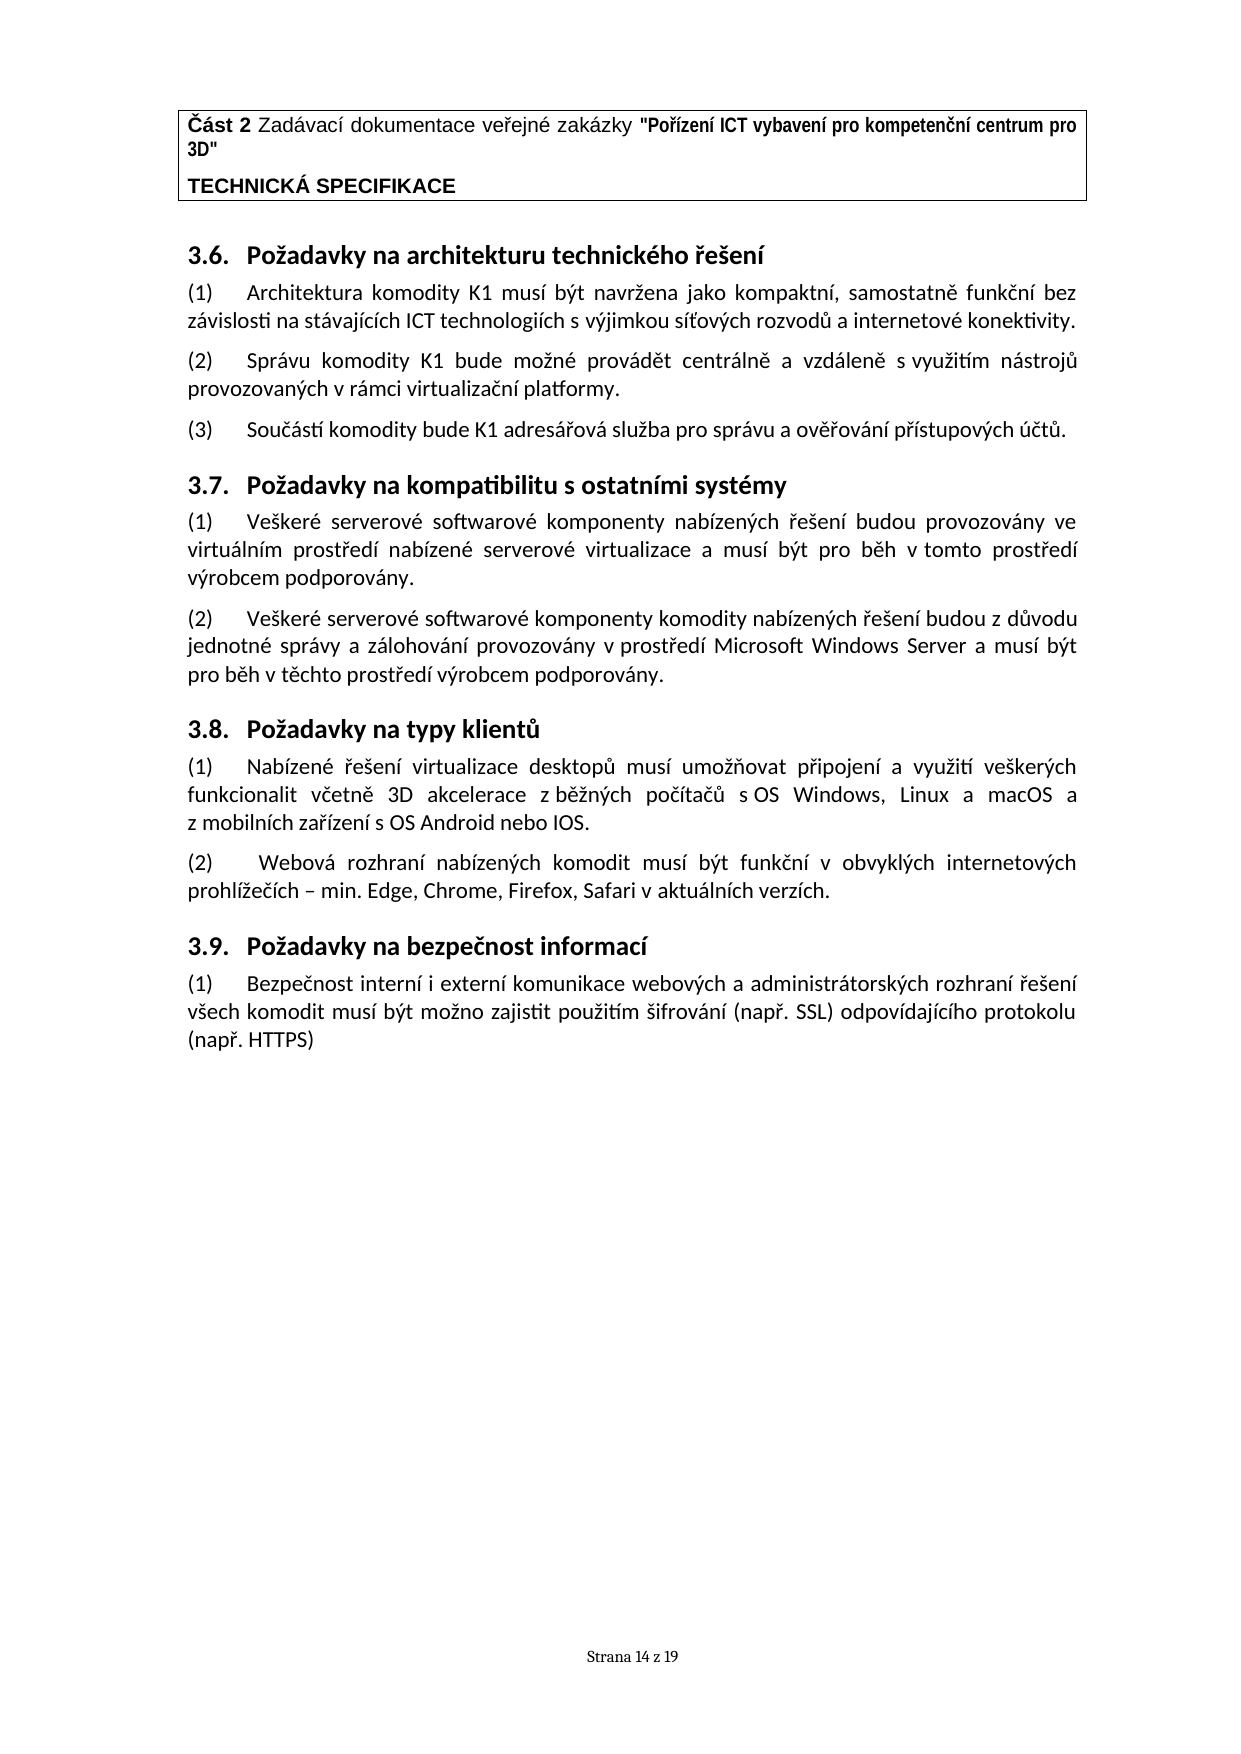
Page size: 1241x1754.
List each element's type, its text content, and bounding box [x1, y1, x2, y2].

subtitle Požadavky na typy klientů [187, 713, 1078, 746]
subtitle Požadavky na architekturu technického řešení [187, 238, 1078, 271]
text Součástí komodity bude K1 adresářová služba pro správu a ověřování přístupových účtů. [187, 415, 1078, 443]
subtitle Požadavky na bezpečnost informací [187, 929, 1078, 963]
subtitle Požadavky na kompatibilitu s ostatními systémy [187, 468, 1078, 501]
list Veškeré serverové softwarové komponenty komodity nabízených řešení budou z důvodu jednotné správy a zálohování provozovány v prostředí Microsoft Windows Server a musí být pro běh v těchto prostředí výrobcem podporovány. [187, 604, 1078, 688]
text Architektura komodity K1 musí být navržena jako kompaktní, samostatně funkční bez závislosti na stávajících ICT technologiích s výjimkou síťových rozvodů a internetové konektivity. [187, 278, 1078, 334]
list Bezpečnost interní i externí komunikace webových a administrátorských rozhraní řešení všech komodit musí být možno zajistit použitím šifrování (např. SSL) odpovídajícího protokolu (např. HTTPS) [187, 969, 1078, 1053]
list Nabízené řešení virtualizace desktopů musí umožňovat připojení a využití veškerých funkcionalit včetně 3D akcelerace z běžných počítačů s OS Windows, Linux a macOS a z mobilních zařízení s OS Android nebo IOS. [187, 752, 1078, 836]
list Webová rozhraní nabízených komodit musí být funkční v obvyklých internetových prohlížečích – min. Edge, Chrome, Firefox, Safari v aktuálních verzích. [187, 848, 1078, 904]
list Veškeré serverové softwarové komponenty nabízených řešení budou provozovány ve virtuálním prostředí nabízené serverové virtualizace a musí být pro běh v tomto prostředí výrobcem podporovány. [187, 507, 1078, 591]
text Správu komodity K1 bude možné provádět centrálně a vzdáleně s využitím nástrojů provozovaných v rámci virtualizační platformy. [187, 346, 1078, 402]
